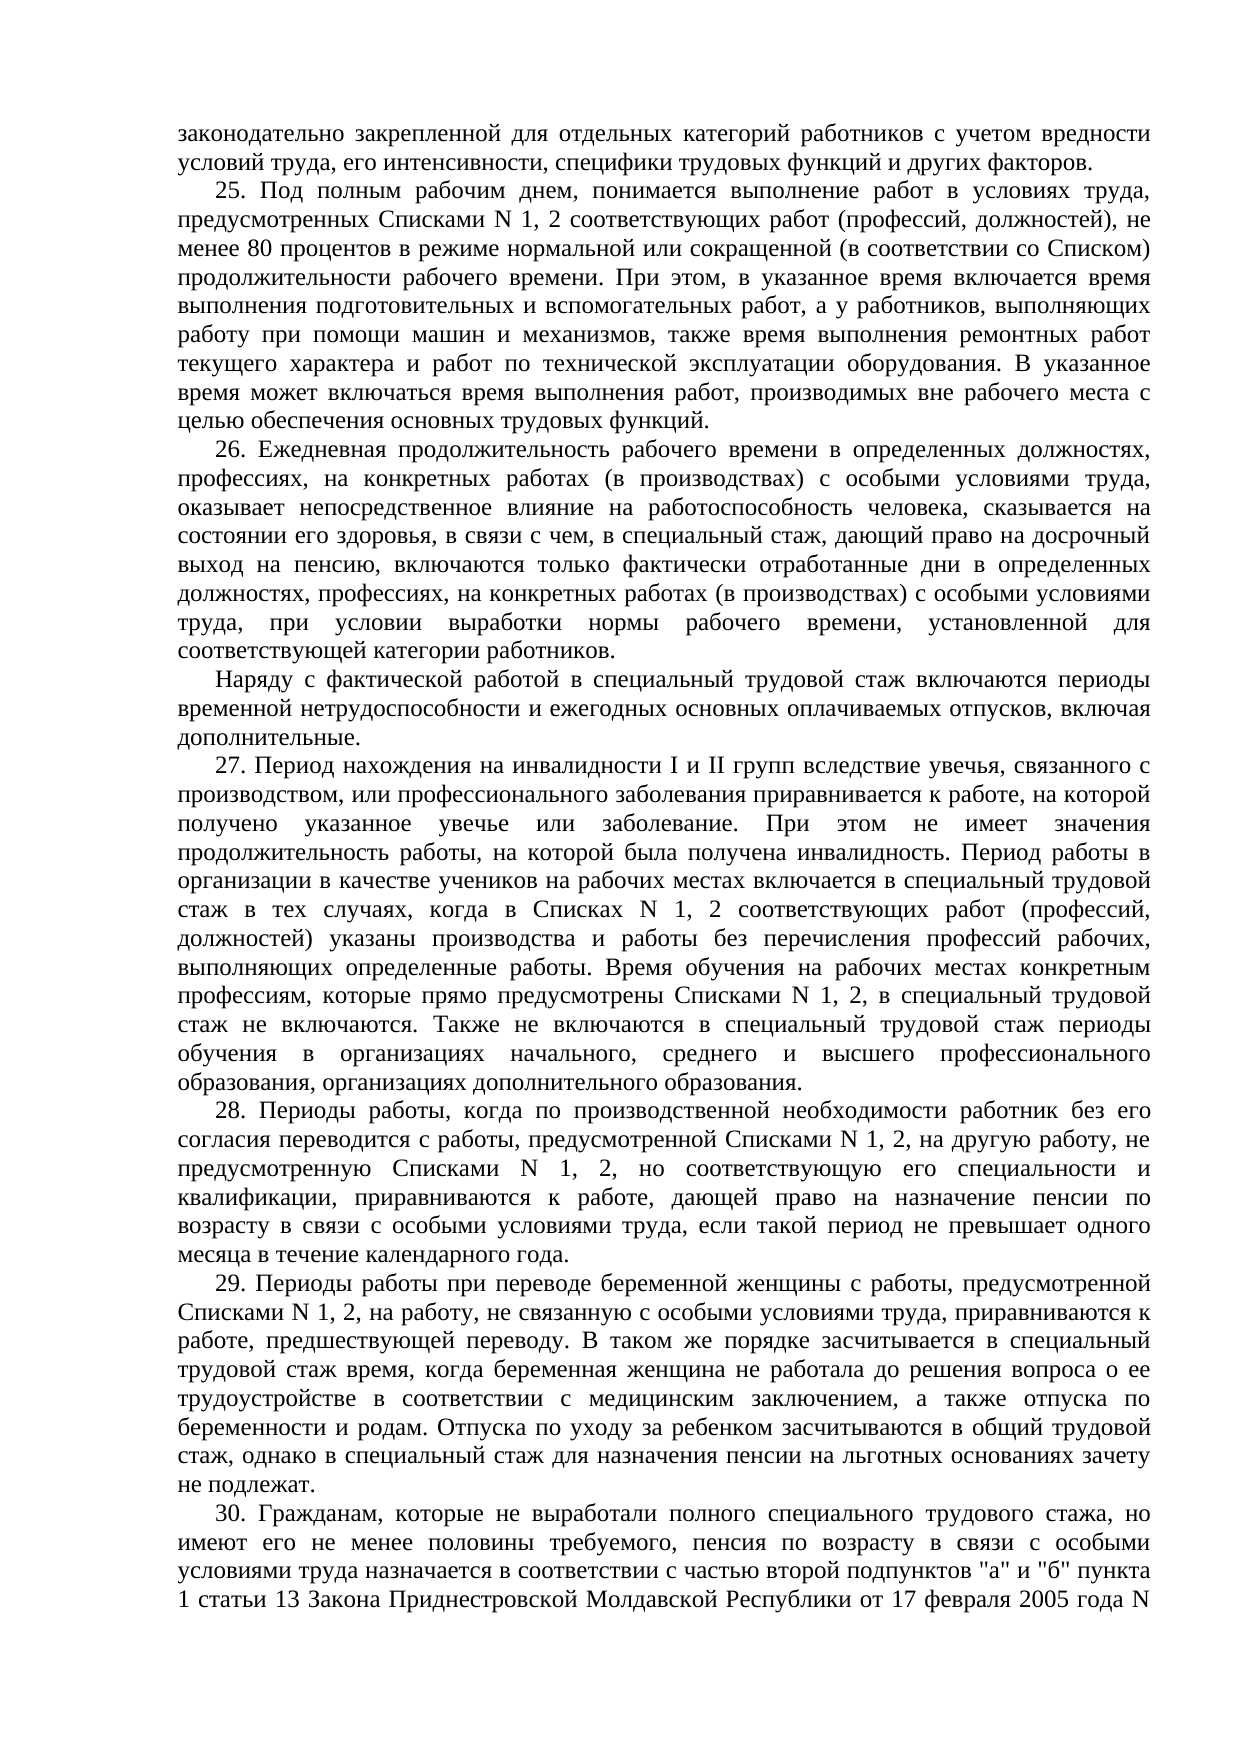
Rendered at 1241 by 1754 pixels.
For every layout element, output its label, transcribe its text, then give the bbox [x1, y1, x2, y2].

text 26. Ежедневная продолжительность рабочего времени в определенных должностях, профессиях, на конкретных работах (в производствах) с особыми условиями труда, оказывает непосредственное влияние на работоспособность человека, сказывается на состоянии его здоровья, в связи с чем, в специальный стаж, дающий право на досрочный выход на пенсию, включаются только фактически отработанные дни в определенных должностях, профессиях, на конкретных работах (в производствах) с особыми условиями труда, при условии выработки нормы рабочего времени, установленной для соответствующей категории работников. [177, 434, 1152, 664]
text 28. Периоды работы, когда по производственной необходимости работник без его согласия переводится с работы, предусмотренной Списками N 1, 2, на другую работу, не предусмотренную Списками N 1, 2, но соответствующую его специальности и квалификации, приравниваются к работе, дающей право на назначение пенсии по возрасту в связи с особыми условиями труда, если такой период не превышает одного месяца в течение календарного года. [177, 1096, 1152, 1268]
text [177, 1498, 1152, 1613]
text Наряду с фактической работой в специальный трудовой стаж включаются периоды временной нетрудоспособности и ежегодных основных оплачиваемых отпусков, включая дополнительные. [177, 664, 1152, 751]
text 27. Период нахождения на инвалидности I и II групп вследствие увечья, связанного с производством, или профессионального заболевания приравнивается к работе, на которой получено указанное увечье или заболевание. При этом не имеет значения продолжительность работы, на которой была получена инвалидность. Период работы в организации в качестве учеников на рабочих местах включается в специальный трудовой стаж в тех случаях, когда в Списках N 1, 2 соответствующих работ (профессий, должностей) указаны производства и работы без перечисления профессий рабочих, выполняющих определенные работы. Время обучения на рабочих местах конкретным профессиям, которые прямо предусмотрены Списками N 1, 2, в специальный трудовой стаж не включаются. Также не включаются в специальный трудовой стаж периоды обучения в организациях начального, среднего и высшего профессионального образования, организациях дополнительного образования. [177, 751, 1152, 1096]
text 29. Периоды работы при переводе беременной женщины с работы, предусмотренной Списками N 1, 2, на работу, не связанную с особыми условиями труда, приравниваются к работе, предшествующей переводу. В таком же порядке засчитывается в специальный трудовой стаж время, когда беременная женщина не работала до решения вопроса о ее трудоустройстве в соответствии с медицинским заключением, а также отпуска по беременности и родам. Отпуска по уходу за ребенком засчитываются в общий трудовой стаж, однако в специальный стаж для назначения пенсии на льготных основаниях зачету не подлежат. [177, 1268, 1152, 1498]
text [177, 118, 1152, 176]
text 25. Под полным рабочим днем, понимается выполнение работ в условиях труда, предусмотренных Списками N 1, 2 соответствующих работ (профессий, должностей), не менее 80 процентов в режиме нормальной или сокращенной (в соответствии со Списком) продолжительности рабочего времени. При этом, в указанное время включается время выполнения подготовительных и вспомогательных работ, а у работников, выполняющих работу при помощи машин и механизмов, также время выполнения ремонтных работ текущего характера и работ по технической эксплуатации оборудования. В указанное время может включаться время выполнения работ, производимых вне рабочего места с целью обеспечения основных трудовых функций. [177, 176, 1152, 434]
